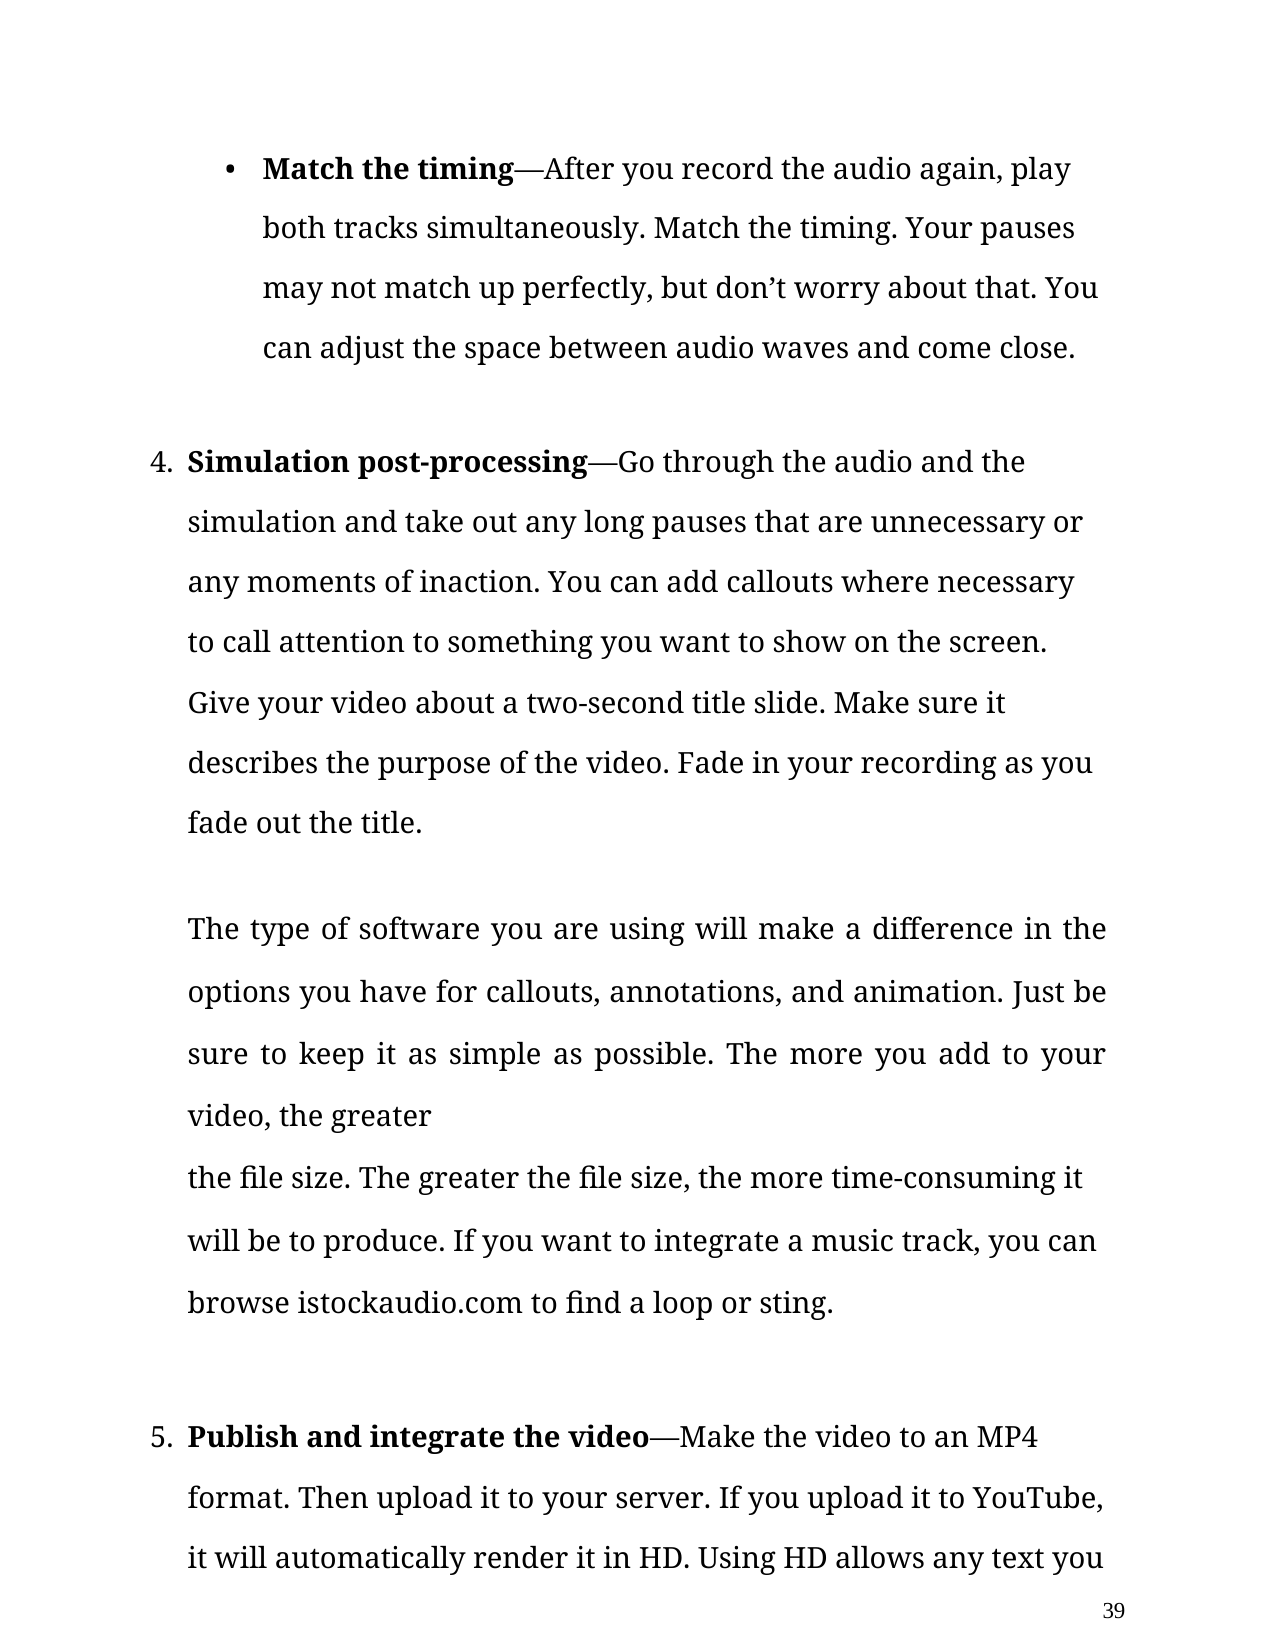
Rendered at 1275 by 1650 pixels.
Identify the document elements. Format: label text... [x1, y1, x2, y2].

text The type of software you are using will make a difference in the options you have for callouts, annotations, and animation. Just be sure to keep it as simple as possible. The more you add to your video, the greater [187, 908, 1108, 1135]
text the file size. The greater the file size, the more time-consuming it will be to produce. If you want to integrate a music track, you can browse istockaudio.com to find a loop or sting. [187, 1158, 1119, 1322]
list Simulation post-processing—Go through the audio and the simulation and take out any long pauses that are unnecessary or any moments of inaction. You can add callouts where necessary to call attention to something you want to show on the screen. Give your video about a two-second title slide. Make sure it describes the purpose of the video. Fade in your recording as you fade out the title. [150, 441, 1104, 842]
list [150, 1417, 1121, 1577]
list Match the timing—After you record the audio again, play both tracks simultaneously. Match the timing. Your pauses may not match up perfectly, but don’t worry about that. You can adjust the space between audio waves and come close. [225, 148, 1112, 367]
